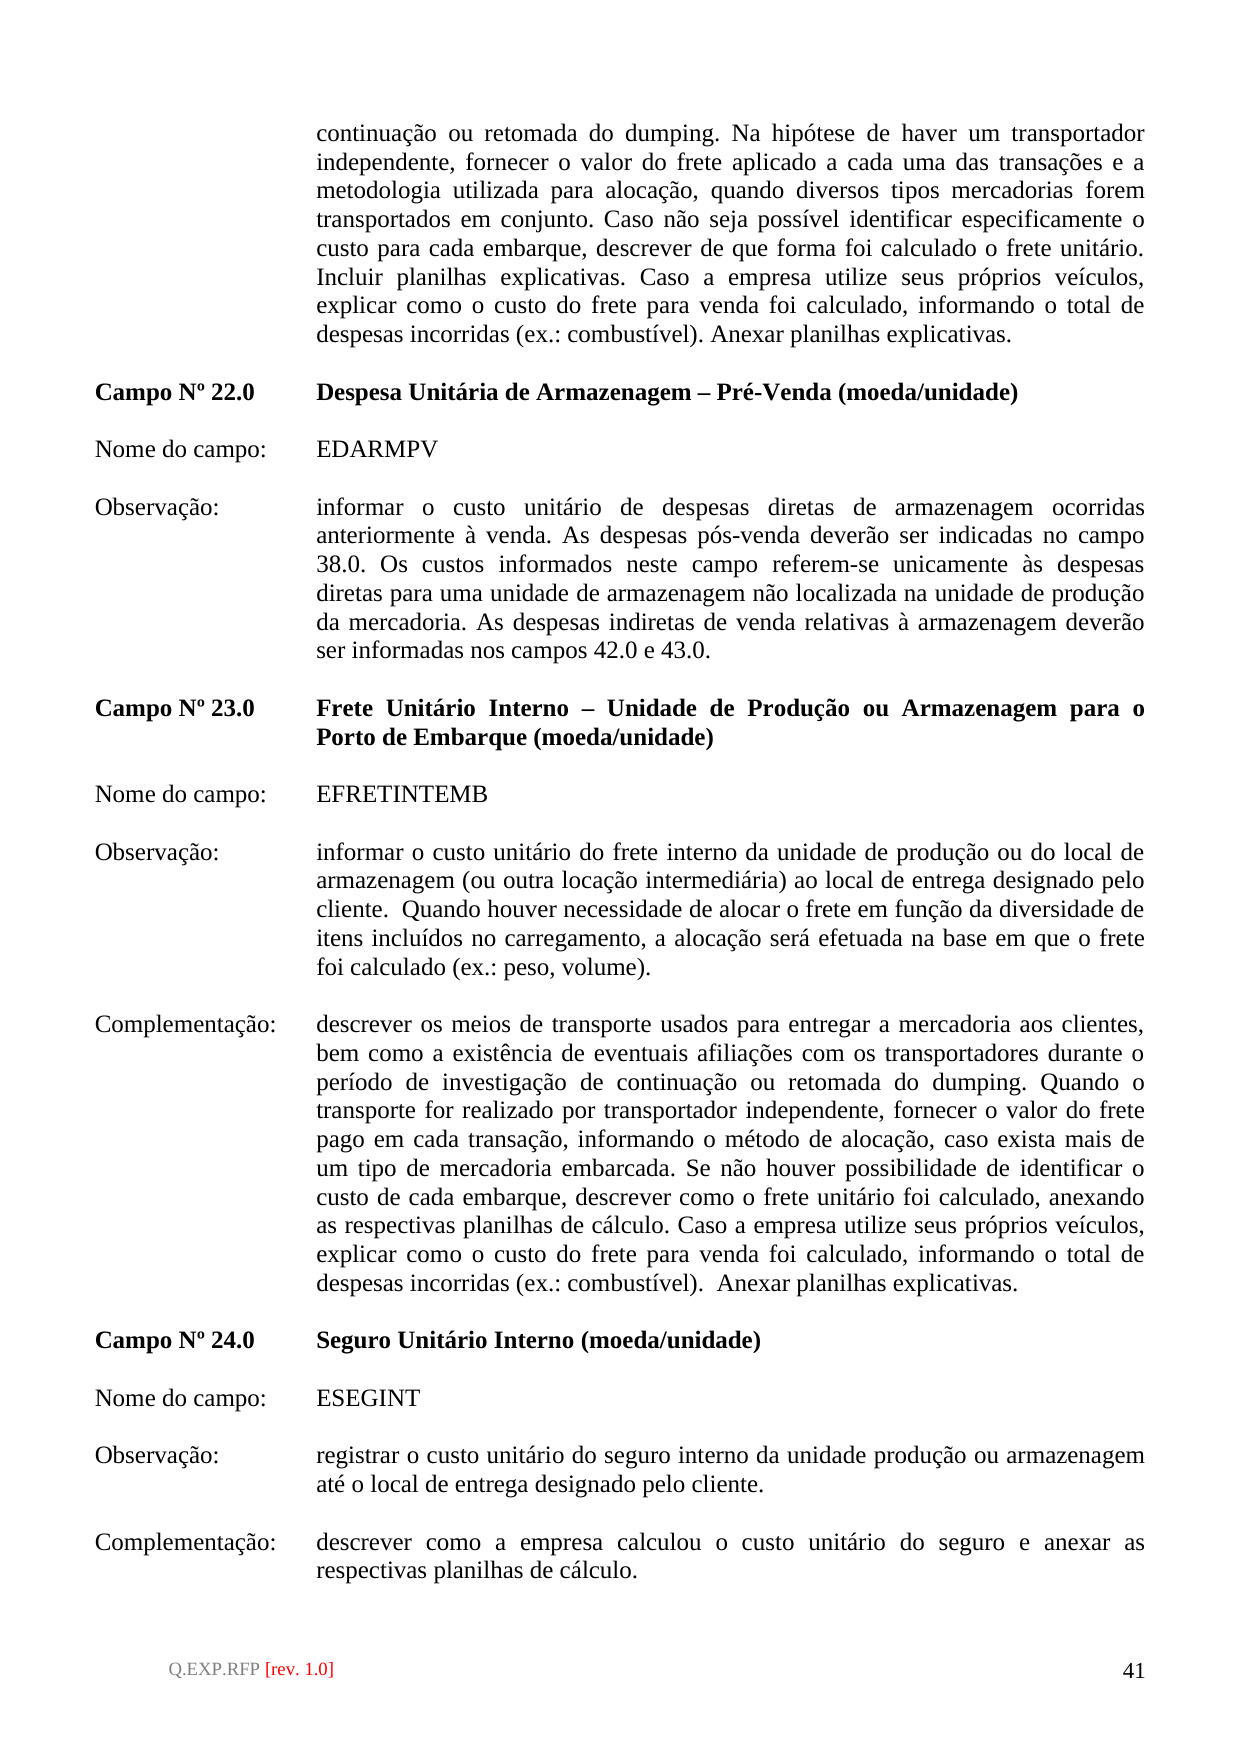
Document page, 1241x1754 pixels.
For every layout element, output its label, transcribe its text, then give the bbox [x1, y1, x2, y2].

text Nome do campo: EFRETINTEMB [94, 779, 1146, 808]
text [94, 118, 1146, 348]
text Campo Nº 22.0 Despesa Unitária de Armazenagem – Pré-Venda (moeda/unidade) [94, 377, 1146, 406]
text Observação: informar o custo unitário de despesas diretas de armazenagem ocorridas anteriormente à venda. As despesas pós-venda deverão ser indicadas no campo 38.0. Os custos informados neste campo referem-se unicamente às despesas diretas para uma unidade de armazenagem não localizada na unidade de produção da mercadoria. As despesas indiretas de venda relativas à armazenagem deverão ser informadas nos campos 42.0 e 43.0. [94, 492, 1146, 664]
text Complementação: descrever os meios de transporte usados para entregar a mercadoria aos clientes, bem como a existência de eventuais afiliações com os transportadores durante o período de investigação de continuação ou retomada do dumping. Quando o transporte for realizado por transportador independente, fornecer o valor do frete pago em cada transação, informando o método de alocação, caso exista mais de um tipo de mercadoria embarcada. Se não houver possibilidade de identificar o custo de cada embarque, descrever como o frete unitário foi calculado, anexando as respectivas planilhas de cálculo. Caso a empresa utilize seus próprios veículos, explicar como o custo do frete para venda foi calculado, informando o total de despesas incorridas (ex.: combustível). Anexar planilhas explicativas. [94, 1009, 1146, 1297]
text Observação: registrar o custo unitário do seguro interno da unidade produção ou armazenagem até o local de entrega designado pelo cliente. [94, 1441, 1146, 1498]
text Nome do campo: EDARMPV [94, 434, 1146, 463]
text Campo Nº 24.0 Seguro Unitário Interno (moeda/unidade) [94, 1326, 1146, 1354]
text Complementação: descrever como a empresa calculou o custo unitário do seguro e anexar as respectivas planilhas de cálculo. [94, 1527, 1146, 1584]
text Observação: informar o custo unitário do frete interno da unidade de produção ou do local de armazenagem (ou outra locação intermediária) ao local de entrega designado pelo cliente. Quando houver necessidade de alocar o frete em função da diversidade de itens incluídos no carregamento, a alocação será efetuada na base em que o frete foi calculado (ex.: peso, volume). [94, 837, 1146, 981]
text Campo Nº 23.0 Frete Unitário Interno – Unidade de Produção ou Armazenagem para o Porto de Embarque (moeda/unidade) [94, 693, 1146, 751]
text Nome do campo: ESEGINT [94, 1383, 1146, 1412]
